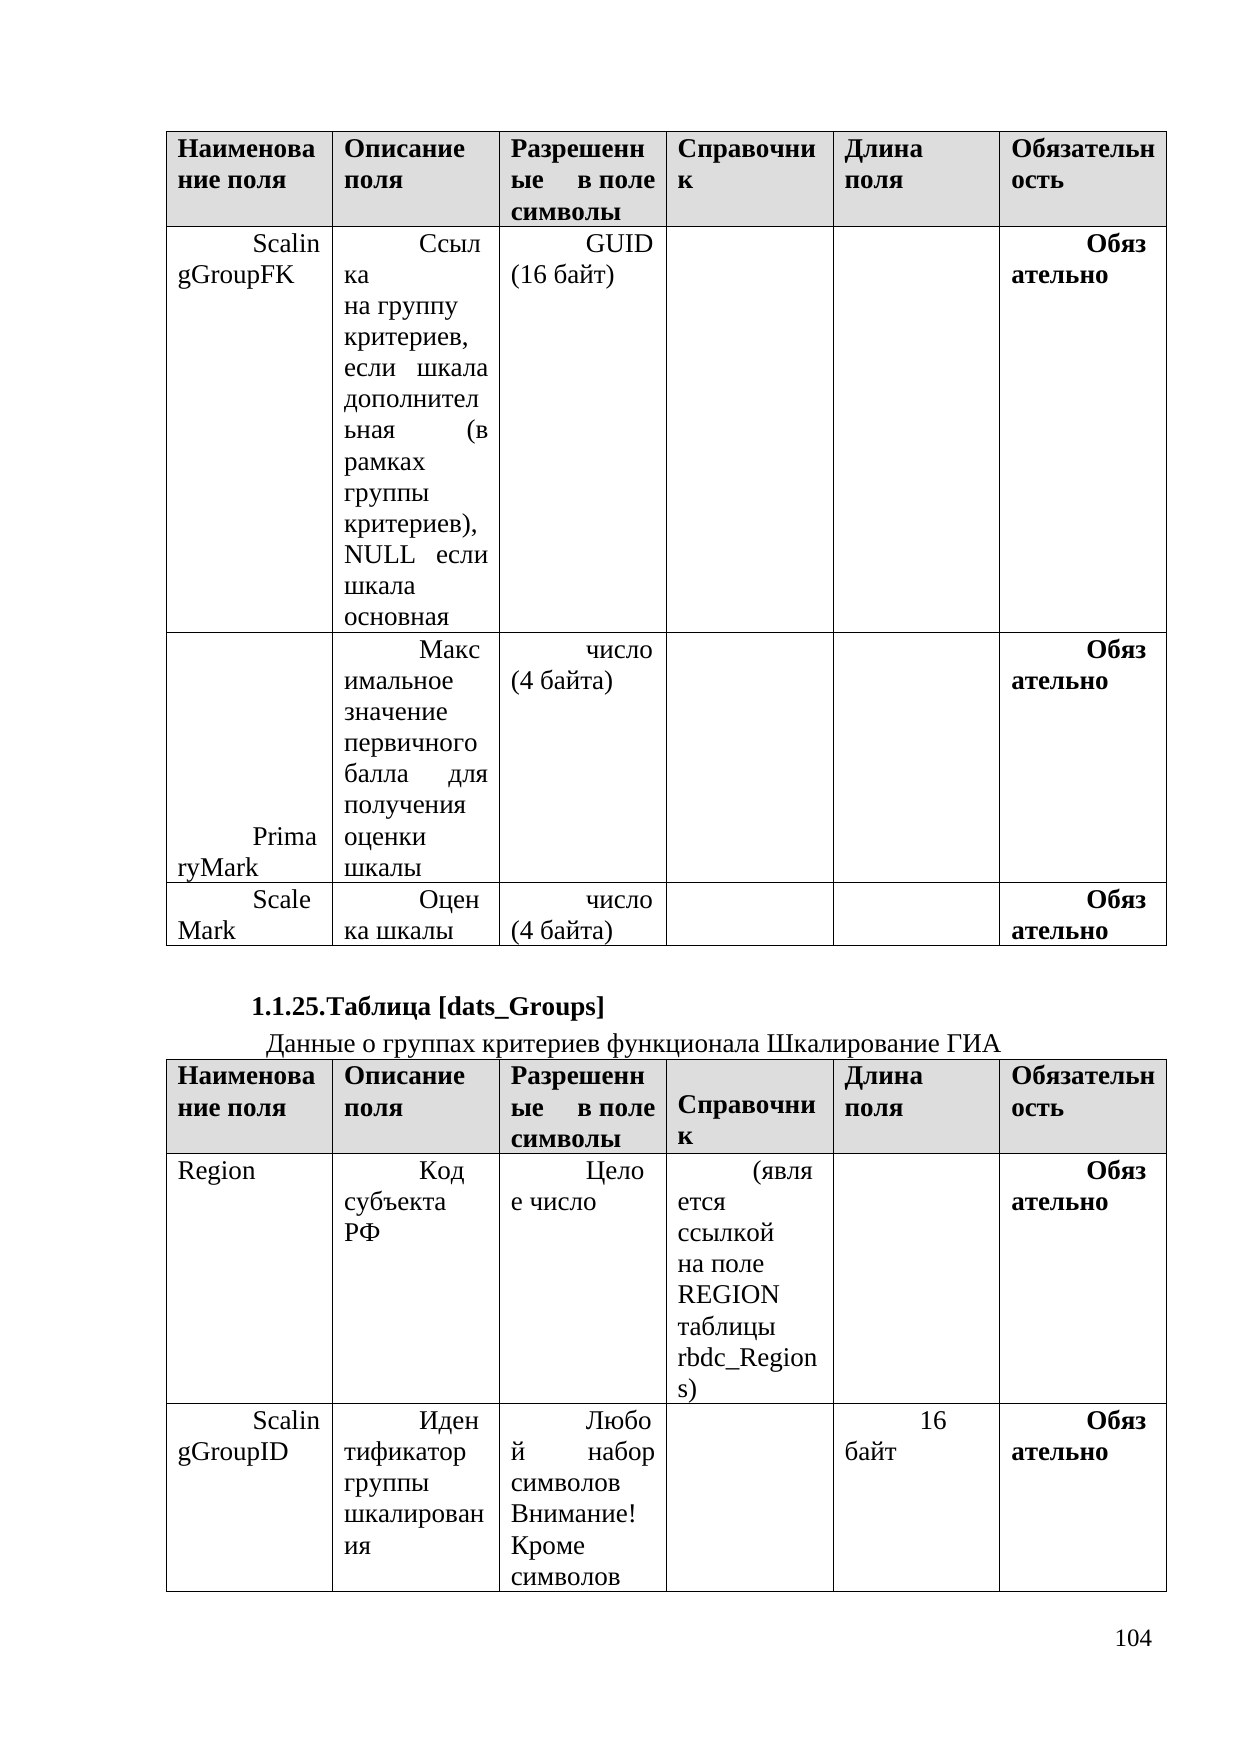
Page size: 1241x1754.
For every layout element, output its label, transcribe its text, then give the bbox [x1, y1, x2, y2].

table_cell Оценка шкалы [333, 883, 499, 945]
table_cell ScaleMark [167, 883, 332, 945]
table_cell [500, 1404, 666, 1591]
table_cell Код субъекта РФ [333, 1154, 499, 1403]
table_header Обязательность [1000, 132, 1166, 226]
table_cell [834, 883, 999, 945]
table_cell Целое число [500, 1154, 666, 1403]
table_cell GUID (16 байт) [500, 227, 666, 632]
table_cell PrimaryMark [167, 633, 332, 882]
subtitle Таблица [dats_Groups] [251, 990, 1152, 1021]
table_cell (является ссылкой на поле REGION таблицы rbdс_Regions) [667, 1154, 833, 1403]
table_header Длина поля [834, 132, 999, 226]
table_cell Обязательно [1000, 883, 1166, 945]
table_cell ScalingGroupFK [167, 227, 332, 632]
table_cell ScalingGroupID [167, 1404, 332, 1591]
table_header Описание поля [333, 1060, 499, 1153]
table_header Наименование поля [167, 1060, 332, 1153]
table_cell Максимальное значение первичного балла для получения оценки шкалы [333, 633, 499, 882]
table_header Справочник [667, 1060, 833, 1153]
table_cell [834, 633, 999, 882]
table_cell [667, 1404, 833, 1591]
table_cell Обязательно [1000, 227, 1166, 632]
table_cell Region [167, 1154, 332, 1403]
table_header Наименование поля [167, 132, 332, 226]
table_cell число (4 байта) [500, 883, 666, 945]
table_cell [667, 883, 833, 945]
table_header Разрешенные в поле символы [500, 132, 666, 226]
table_cell Идентификатор группы шкалирования [333, 1404, 499, 1591]
table_cell Обязательно [1000, 633, 1166, 882]
table_header Разрешенные в поле символы [500, 1060, 666, 1153]
text Данные о группах критериев функционала Шкалирование ГИА [177, 1027, 1152, 1058]
table_header Длина поля [834, 1060, 999, 1153]
table_cell число (4 байта) [500, 633, 666, 882]
table_cell [834, 1154, 999, 1403]
table_header Обязательность [1000, 1060, 1166, 1153]
table_cell Обязательно [1000, 1404, 1166, 1591]
table_header Описание поля [333, 132, 499, 226]
table_cell Обязательно [1000, 1154, 1166, 1403]
table_cell [834, 227, 999, 632]
table_cell 16 байт [834, 1404, 999, 1591]
table_cell Ссылка на группу критериев, если шкала дополнительная (в рамках группы критериев), NULL если шкала основная [333, 227, 499, 632]
table_cell [667, 227, 833, 632]
table_header Справочник [667, 132, 833, 226]
table_cell [667, 633, 833, 882]
